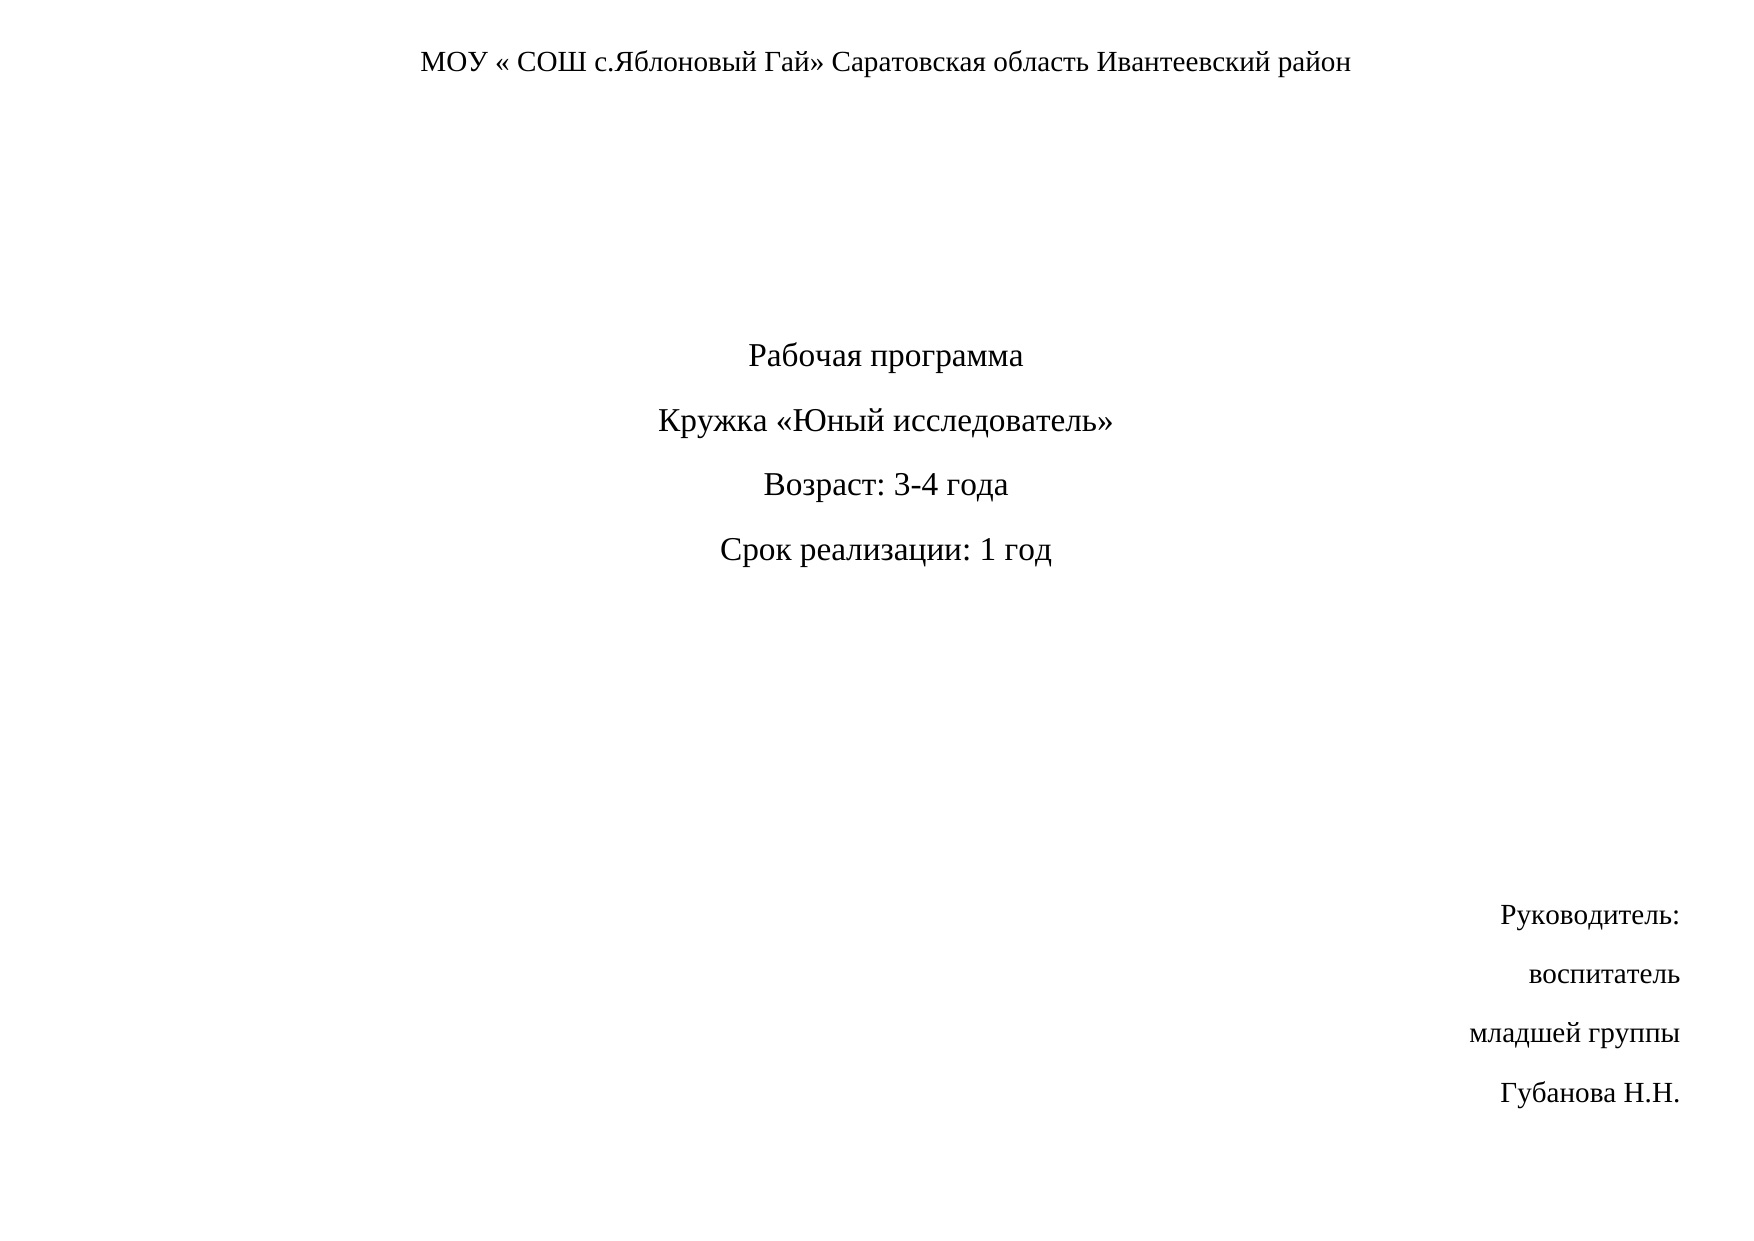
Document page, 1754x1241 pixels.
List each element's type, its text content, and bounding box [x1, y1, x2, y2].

text Губанова Н.Н. [92, 1075, 1680, 1108]
text младшей группы [92, 1016, 1680, 1049]
text Руководитель: [92, 897, 1680, 930]
text Кружка «Юный исследователь» [92, 400, 1680, 438]
text Рабочая программа [92, 335, 1680, 373]
text Возраст: 3-4 года [92, 465, 1680, 503]
text МОУ « СОШ с.Яблоновый Гай» Саратовская область Ивантеевский район [92, 44, 1680, 78]
text Срок реализации: 1 год [92, 529, 1680, 568]
text воспитатель [92, 956, 1680, 990]
